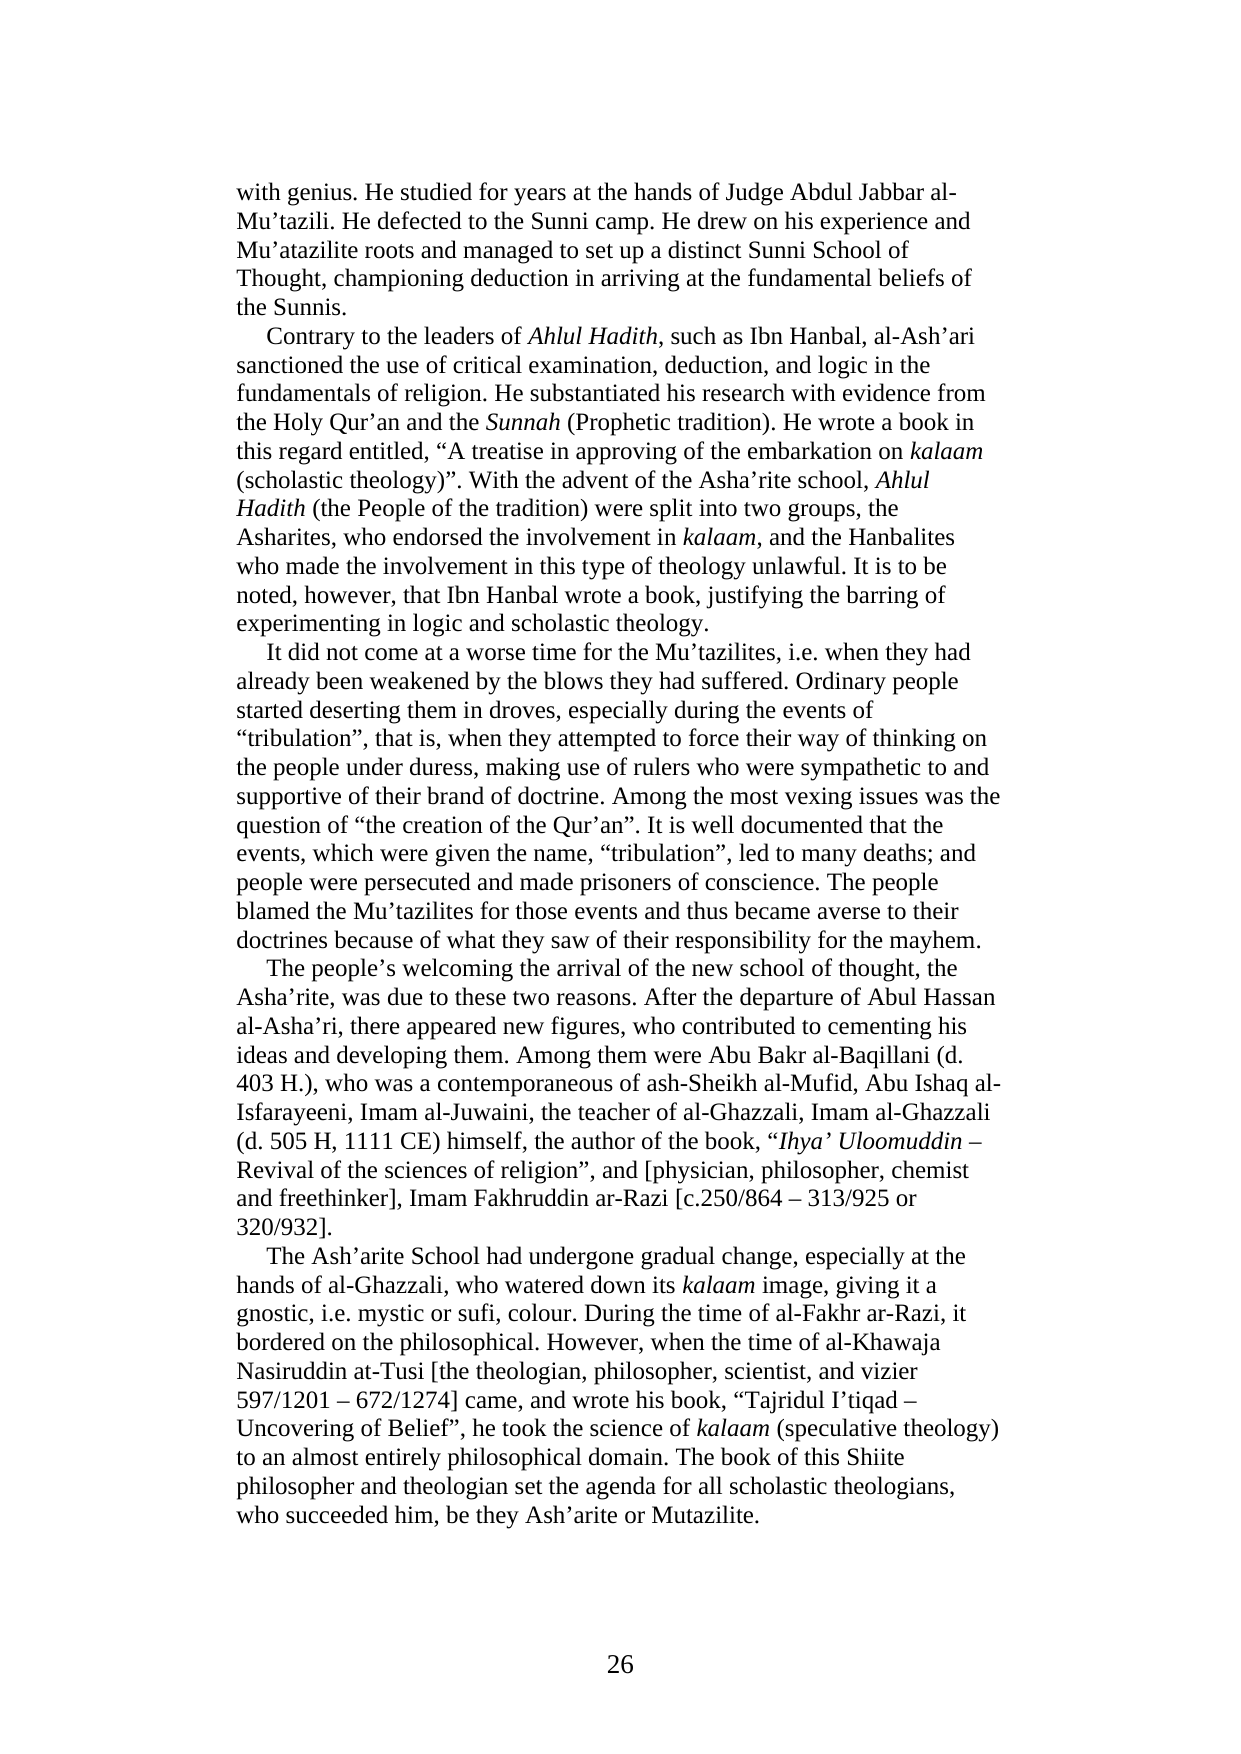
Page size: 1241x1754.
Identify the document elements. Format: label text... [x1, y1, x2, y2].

text Mu’atazilite roots and managed to set up a distinct Sunni School of Thought, championing deduction in arriving at the fundamental beliefs of the Sunnis. [236, 235, 1004, 321]
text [236, 177, 1004, 235]
text The people’s welcoming the arrival of the new school of thought, the Asha’rite, was due to these two reasons. After the departure of Abul Hassan al-Asha’ri, there appeared new figures, who contributed to cementing his ideas and developing them. Among them were Abu Bakr al-Baqillani (d. 403 H.), who was a contemporaneous of ash-Sheikh al-Mufid, Abu Ishaq al-Isfarayeeni, Imam al-Juwaini, the teacher of al-Ghazzali, Imam al-Ghazzali (d. 505 H, 1111 CE) himself, the author of the book, “Ihya’ Uloomuddin – Revival of the sciences of religion”, and [physician, philosopher, chemist and freethinker], Imam Fakhruddin ar-Razi [c.250/864 – 313/925 or 320/932]. [236, 953, 1004, 1241]
text Contrary to the leaders of Ahlul Hadith, such as Ibn Hanbal, al-Ash’ari sanctioned the use of critical examination, deduction, and logic in the fundamentals of religion. He substantiated his research with evidence from the Holy Qur’an and the Sunnah (Prophetic tradition). He wrote a book in this regard entitled, “A treatise in approving of the embarkation on kalaam (scholastic theology)”. With the advent of the Asha’rite school, Ahlul Hadith (the People of the tradition) were split into two groups, the Asharites, who endorsed the involvement in kalaam, and the Hanbalites who made the involvement in this type of theology unlawful. It is to be noted, however, that Ibn Hanbal wrote a book, justifying the barring of experimenting in logic and scholastic theology. [236, 321, 1004, 637]
text The Ash’arite School had undergone gradual change, especially at the hands of al-Ghazzali, who watered down its kalaam image, giving it a gnostic, i.e. mystic or sufi, colour. During the time of al-Fakhr ar-Razi, it bordered on the philosophical. However, when the time of al-Khawaja Nasiruddin at-Tusi [the theologian, philosopher, scientist, and vizier 597/1201 – 672/1274] came, and wrote his book, “Tajridul I’tiqad – Uncovering of Belief”, he took the science of kalaam (speculative theology) to an almost entirely philosophical domain. The book of this Shiite philosopher and theologian set the agenda for all scholastic theologians, who succeeded him, be they Ash’arite or Mutazilite. [236, 1241, 1004, 1528]
text It did not come at a worse time for the Mu’tazilites, i.e. when they had already been weakened by the blows they had suffered. Ordinary people started deserting them in droves, especially during the events of “tribulation”, that is, when they attempted to force their way of thinking on the people under duress, making use of rulers who were sympathetic to and supportive of their brand of doctrine. Among the most vexing issues was the question of “the creation of the Qur’an”. It is well documented that the events, which were given the name, “tribulation”, led to many deaths; and people were persecuted and made prisoners of conscience. The people blamed the Mu’tazilites for those events and thus became averse to their doctrines because of what they saw of their responsibility for the mayhem. [236, 637, 1004, 953]
